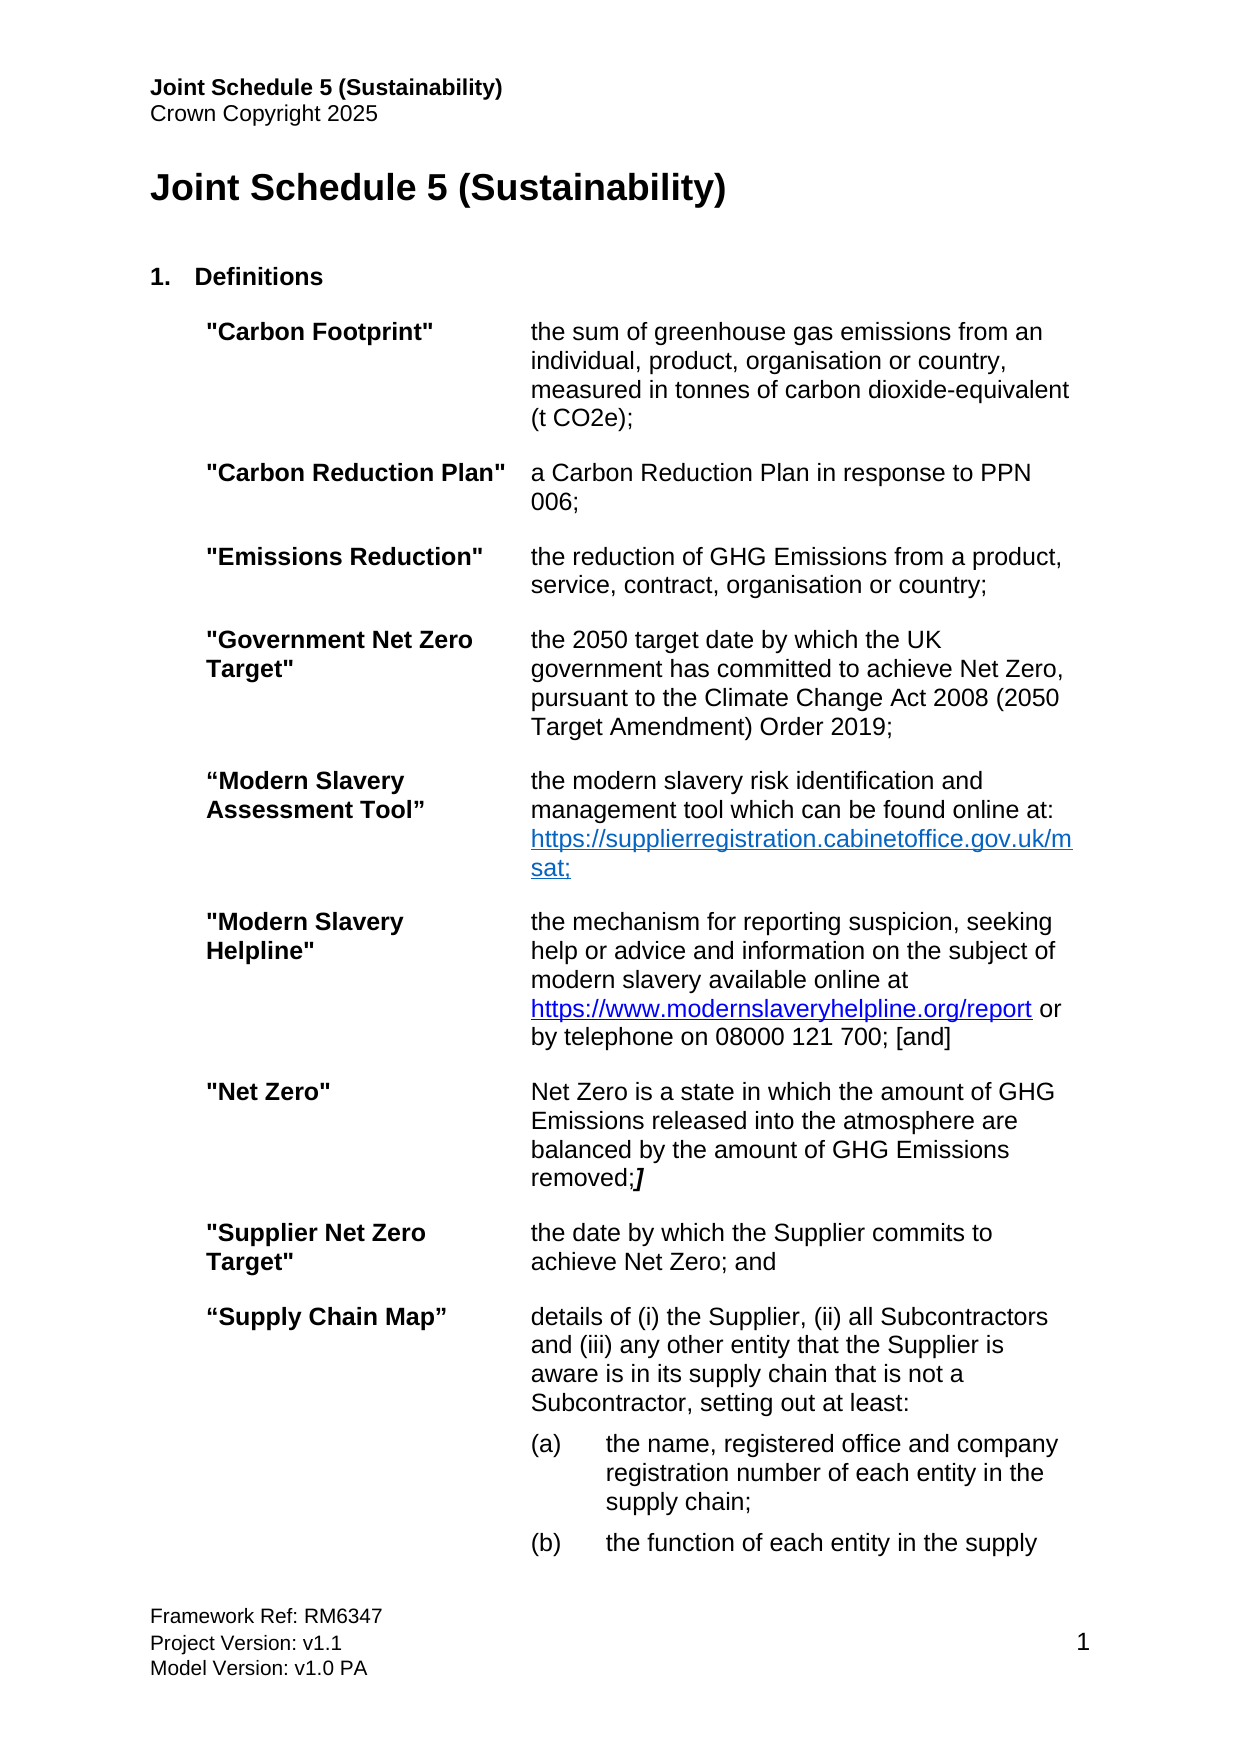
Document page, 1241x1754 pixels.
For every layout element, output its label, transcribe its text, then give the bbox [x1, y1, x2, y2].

table_cell "Supplier Net Zero Target" [195, 1206, 519, 1288]
table_cell Net Zero is a state in which the amount of GHG Emissions released into the atmosphere are balanced by the amount of GHG Emissions removed;] [520, 1065, 1090, 1204]
table_cell "Modern Slavery Helpline" [195, 895, 519, 1063]
table_cell "Carbon Reduction Plan" [195, 446, 519, 528]
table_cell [520, 1289, 1090, 1557]
table_cell "Net Zero" [195, 1065, 519, 1204]
table_cell the 2050 target date by which the UK government has committed to achieve Net Zero, pursuant to the Climate Change Act 2008 (2050 Target Amendment) Order 2019; [520, 613, 1090, 753]
text Joint Schedule 5 (Sustainability) [150, 165, 1090, 208]
table_cell the date by which the Supplier commits to achieve Net Zero; and [520, 1206, 1090, 1288]
table_cell the reduction of GHG Emissions from a product, service, contract, organisation or country; [520, 529, 1090, 612]
table_cell the modern slavery risk identification and management tool which can be found online at: https://supplierregistration.cabinetoffice.gov.uk/msat; [520, 754, 1090, 894]
list Definitions [150, 262, 1090, 291]
table_cell a Carbon Reduction Plan in response to PPN 006; [520, 446, 1090, 528]
table_cell the mechanism for reporting suspicion, seeking help or advice and information on the subject of modern slavery available online at https://www.modernslaveryhelpline.org/report or by telephone on 08000 121 700; [and] [520, 895, 1090, 1063]
table_header the sum of greenhouse gas emissions from an individual, product, organisation or country, measured in tonnes of carbon dioxide-equivalent (t CO2e); [520, 305, 1090, 444]
table_cell “Supply Chain Map” [195, 1289, 519, 1557]
table_cell "Emissions Reduction" [195, 529, 519, 612]
table_cell "Government Net Zero Target" [195, 613, 519, 753]
table_cell “Modern Slavery Assessment Tool” [195, 754, 519, 894]
table_header "Carbon Footprint" [195, 305, 519, 444]
